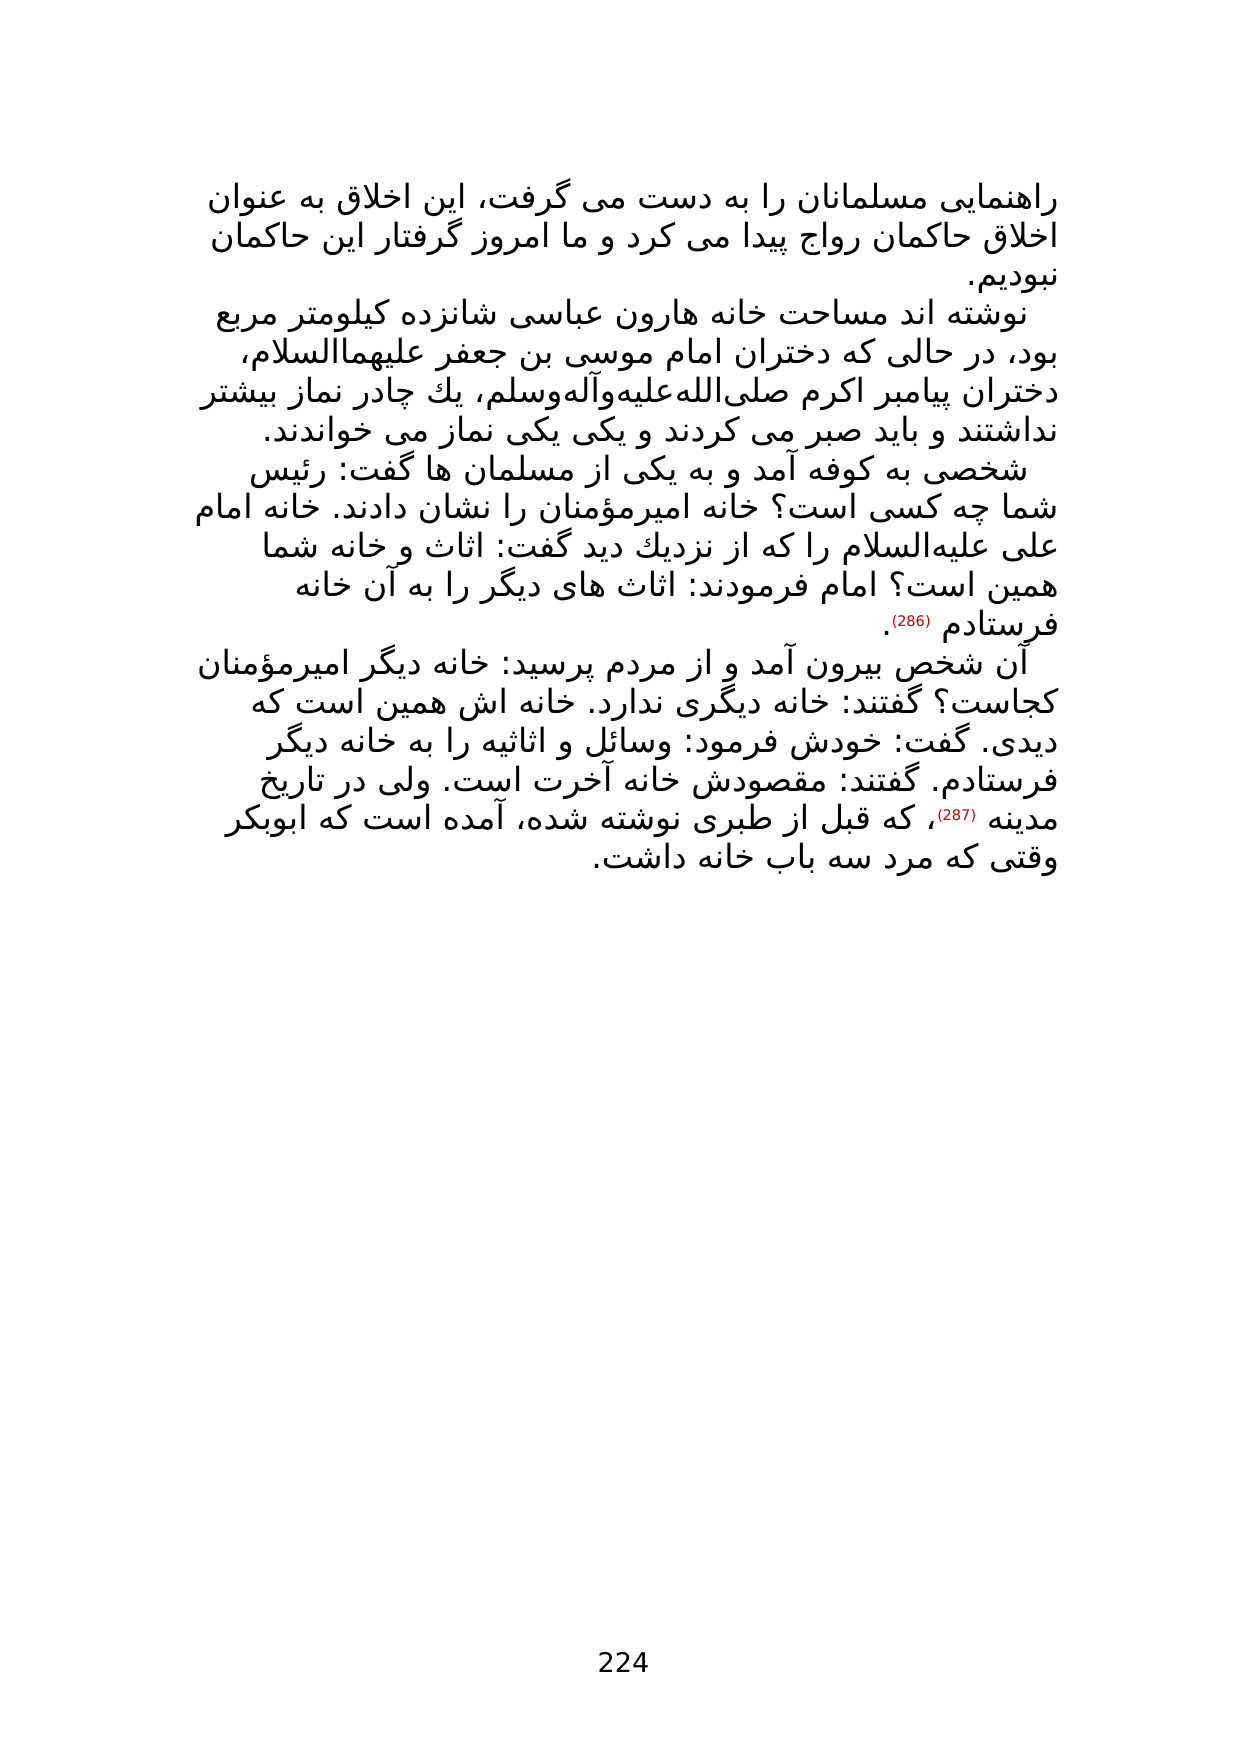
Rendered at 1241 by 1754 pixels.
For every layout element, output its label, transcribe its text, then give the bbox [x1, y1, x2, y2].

text نوشته اند مساحت خانه هارون عباسى شانزده كيلومتر مربع بود، در حالى كه دختران امام موسى بن جعفر عليهما‌السلام، دختران پيامبر اكرم صلى‌الله‌عليه‌وآله‌وسلم، يك چادر نماز بيشتر نداشتند و بايد صبر مى كردند و يكى يكى نماز مى خواندند. [187, 294, 1059, 449]
text آن شخص بيرون آمد و از مردم پرسيد: خانه ديگر اميرمؤمنان كجاست؟ گفتند: خانه ديگرى ندارد. خانه اش همين است كه ديدى. گفت: خودش فرمود: وسائل و اثاثيه را به خانه ديگر فرستادم. گفتند: مقصودش خانه آخرت است. ولى در تاريخ مدينه (287)، كه قبل از طبرى نوشته شده، آمده است كه ابوبكر وقتى كه مرد سه باب خانه داشت. [187, 643, 1059, 877]
text شخصى به كوفه آمد و به يكى از مسلمان ها گفت: رئيس شما چه كسى است؟ خانه اميرمؤمنان را نشان دادند. خانه امام على عليه‌السلام را كه از نزديك ديد گفت: اثاث و خانه شما همين است؟ امام فرمودند: اثاث هاى ديگر را به آن خانه فرستادم (286). [187, 449, 1059, 643]
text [187, 177, 1059, 294]
